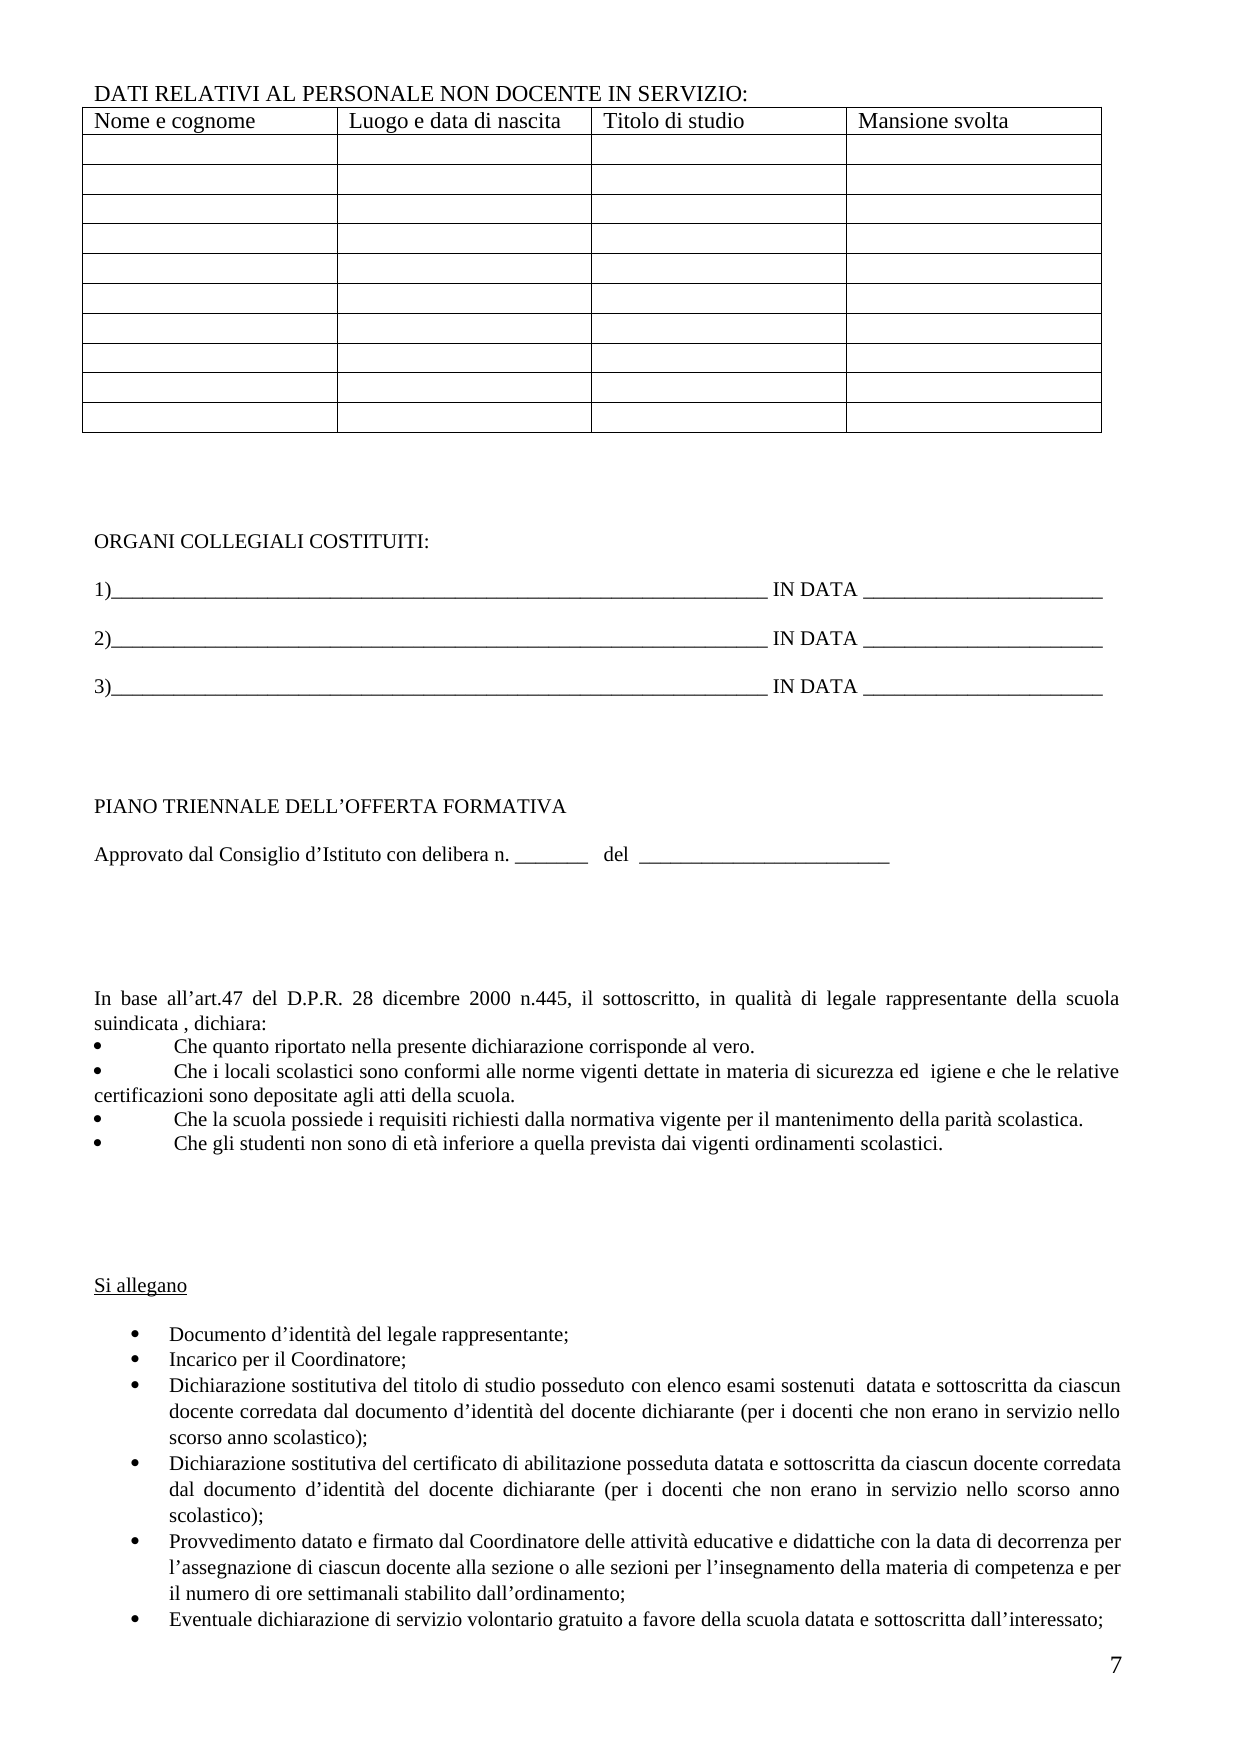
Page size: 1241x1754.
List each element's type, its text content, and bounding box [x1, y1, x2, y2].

table_cell [592, 254, 846, 283]
table_cell [83, 254, 337, 283]
text 2)_______________________________________________________________ IN DATA _______________________ [94, 625, 1122, 649]
table_cell [847, 403, 1101, 432]
list Che la scuola possiede i requisiti richiesti dalla normativa vigente per il mantenimento della parità scolastica. [94, 1107, 1122, 1131]
table_cell [592, 344, 846, 372]
table_cell [592, 135, 846, 164]
table_cell [83, 344, 337, 372]
table_cell [847, 284, 1101, 313]
table_cell [338, 314, 591, 342]
list Dichiarazione sostitutiva del titolo di studio posseduto con elenco esami sostenuti datata e sottoscritta da ciascun docente corredata dal documento d’identità del docente dichiarante (per i docenti che non erano in servizio nello scorso anno scolastico); [131, 1373, 1122, 1449]
table_cell [592, 403, 846, 432]
table_cell [83, 224, 337, 253]
table_cell [847, 254, 1101, 283]
text In base all’art.47 del D.P.R. 28 dicembre 2000 n.445, il sottoscritto, in qualità di legale rappresentante della scuola suindicata , dichiara: [94, 986, 1122, 1034]
table_cell [338, 195, 591, 223]
table_cell [592, 284, 846, 313]
table_cell [592, 314, 846, 342]
table_header Nome e cognome [83, 108, 337, 134]
table_cell [83, 135, 337, 164]
table_cell [338, 254, 591, 283]
table_cell [338, 344, 591, 372]
table_cell [847, 135, 1101, 164]
table_header Titolo di studio [592, 108, 846, 134]
table_cell [83, 403, 337, 432]
list Che gli studenti non sono di età inferiore a quella prevista dai vigenti ordinamenti scolastici. [94, 1131, 1122, 1155]
text Approvato dal Consiglio d’Istituto con delibera n. _______ del ________________________ [94, 842, 1122, 866]
text DATI RELATIVI AL PERSONALE NON DOCENTE IN SERVIZIO: [94, 80, 1122, 107]
table_header Luogo e data di nascita [338, 108, 591, 134]
text 1)_______________________________________________________________ IN DATA _______________________ [94, 577, 1122, 601]
table_cell [83, 195, 337, 223]
list Incarico per il Coordinatore; [131, 1347, 1122, 1371]
table_cell [847, 165, 1101, 193]
list Documento d’identità del legale rappresentante; [131, 1321, 1122, 1346]
list Che quanto riportato nella presente dichiarazione corrisponde al vero. [94, 1034, 1122, 1058]
table_cell [592, 224, 846, 253]
list Eventuale dichiarazione di servizio volontario gratuito a favore della scuola datata e sottoscritta dall’interessato; [131, 1607, 1122, 1631]
table_cell [83, 284, 337, 313]
table_cell [83, 314, 337, 342]
table_cell [847, 195, 1101, 223]
text 3)_______________________________________________________________ IN DATA _______________________ [94, 673, 1122, 698]
table_header Mansione svolta [847, 108, 1101, 134]
list Che i locali scolastici sono conformi alle norme vigenti dettate in materia di sicurezza ed igiene e che le relative certificazioni sono depositate agli atti della scuola. [94, 1058, 1122, 1107]
table_cell [338, 135, 591, 164]
table_cell [847, 224, 1101, 253]
table_cell [338, 403, 591, 432]
table_cell [847, 314, 1101, 342]
table_cell [338, 224, 591, 253]
table_cell [338, 373, 591, 402]
table_cell [338, 165, 591, 193]
list Dichiarazione sostitutiva del certificato di abilitazione posseduta datata e sottoscritta da ciascun docente corredata dal documento d’identità del docente dichiarante (per i docenti che non erano in servizio nello scorso anno scolastico); [131, 1451, 1122, 1527]
text Si allegano [94, 1273, 1122, 1297]
list Provvedimento datato e firmato dal Coordinatore delle attività educative e didattiche con la data di decorrenza per l’assegnazione di ciascun docente alla sezione o alle sezioni per l’insegnamento della materia di competenza e per il numero di ore settimanali stabilito dall’ordinamento; [131, 1529, 1122, 1605]
table_cell [847, 344, 1101, 372]
table_cell [338, 284, 591, 313]
table_cell [592, 165, 846, 193]
table_cell [592, 373, 846, 402]
text PIANO TRIENNALE DELL’OFFERTA FORMATIVA [94, 794, 1122, 818]
table_cell [592, 195, 846, 223]
text ORGANI COLLEGIALI COSTITUITI: [94, 529, 1122, 553]
table_cell [83, 165, 337, 193]
table_cell [83, 373, 337, 402]
table_cell [847, 373, 1101, 402]
